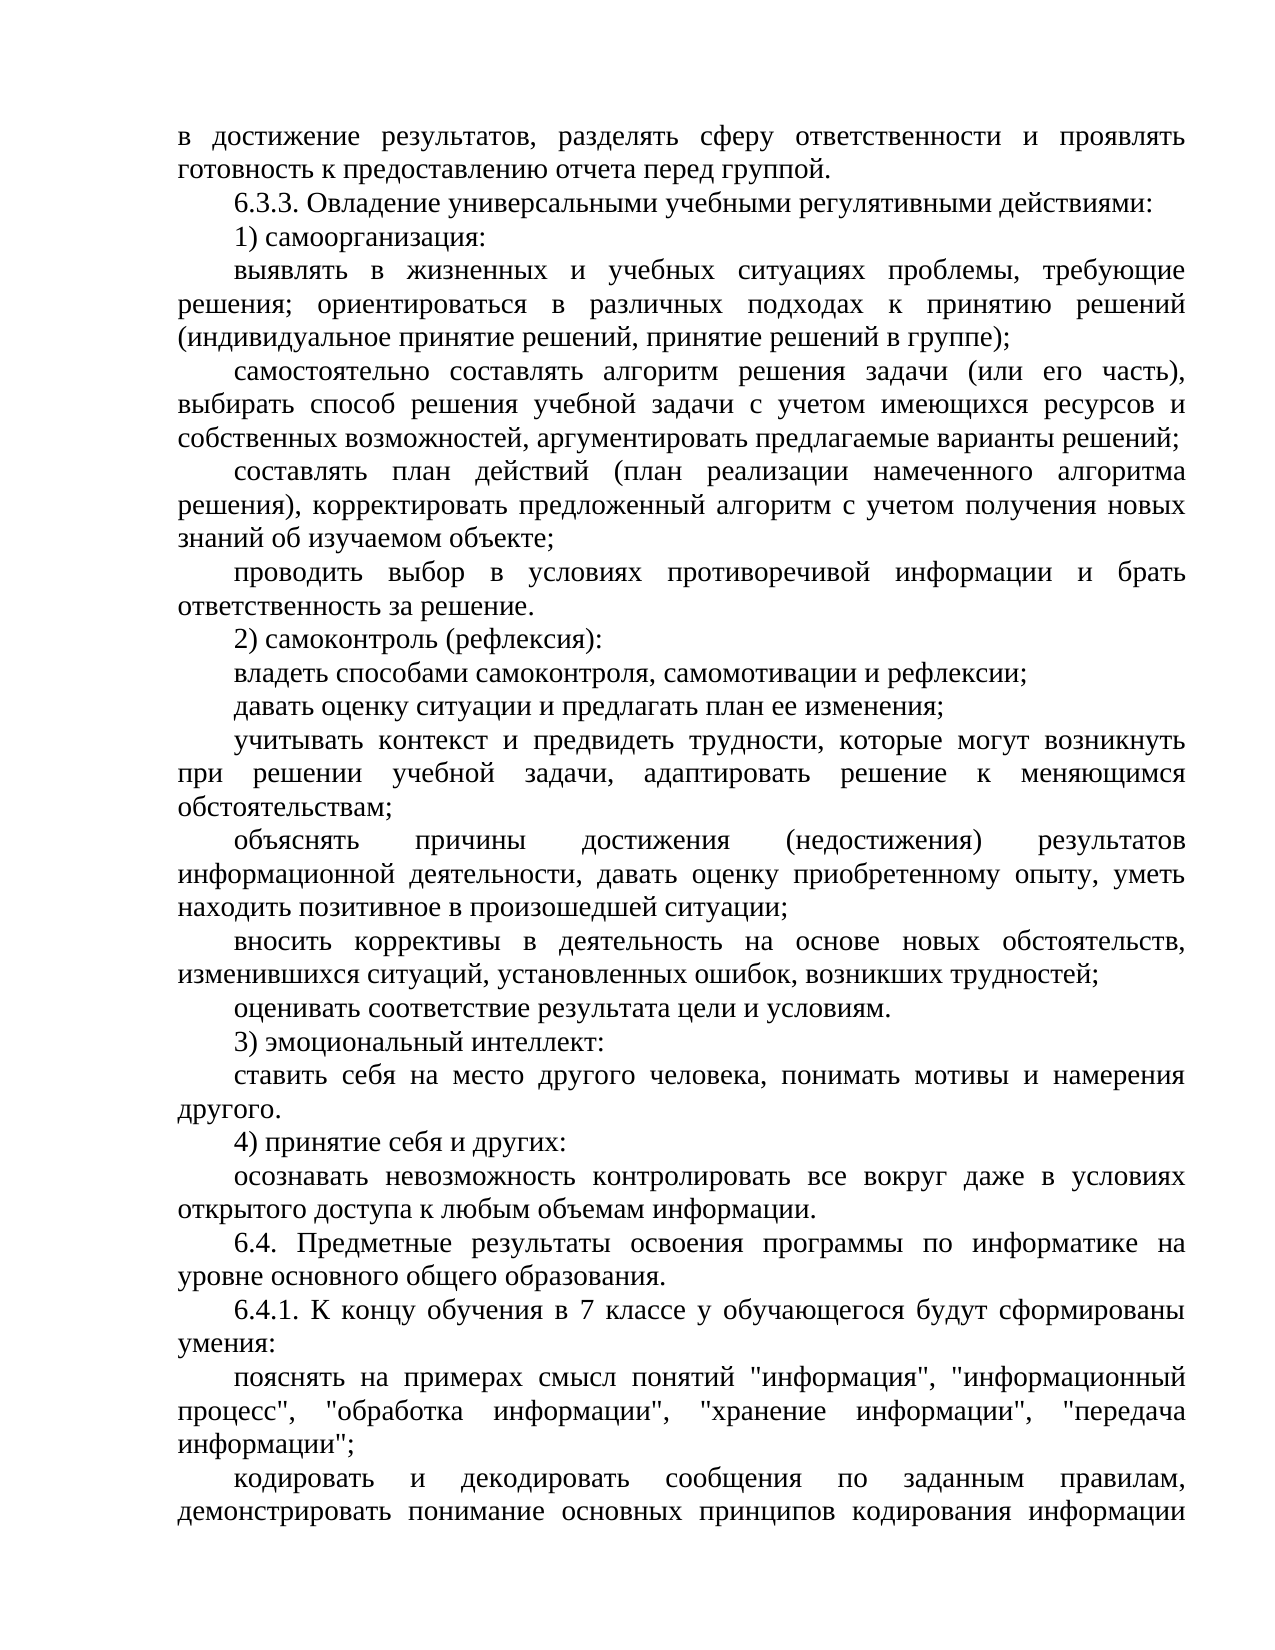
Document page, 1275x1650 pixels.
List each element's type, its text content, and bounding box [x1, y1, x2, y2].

text 4) принятие себя и других: [177, 1124, 1186, 1158]
text самостоятельно составлять алгоритм решения задачи (или его часть), выбирать способ решения учебной задачи с учетом имеющихся ресурсов и собственных возможностей, аргументировать предлагаемые варианты решений; [177, 353, 1186, 453]
text ставить себя на место другого человека, понимать мотивы и намерения другого. [177, 1057, 1186, 1124]
text пояснять на примерах смысл понятий "информация", "информационный процесс", "обработка информации", "хранение информации", "передача информации"; [177, 1359, 1186, 1460]
text 3) эмоциональный интеллект: [177, 1024, 1186, 1057]
text 6.4. Предметные результаты освоения программы по информатике на уровне основного общего образования. [177, 1225, 1186, 1292]
text давать оценку ситуации и предлагать план ее изменения; [177, 688, 1186, 722]
text учитывать контекст и предвидеть трудности, которые могут возникнуть при решении учебной задачи, адаптировать решение к меняющимся обстоятельствам; [177, 722, 1186, 822]
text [177, 118, 1186, 185]
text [177, 1460, 1186, 1527]
text 6.3.3. Овладение универсальными учебными регулятивными действиями: [177, 185, 1186, 219]
text вносить коррективы в деятельность на основе новых обстоятельств, изменившихся ситуаций, установленных ошибок, возникших трудностей; [177, 923, 1186, 990]
text выявлять в жизненных и учебных ситуациях проблемы, требующие решения; ориентироваться в различных подходах к принятию решений (индивидуальное принятие решений, принятие решений в группе); [177, 252, 1186, 353]
text оценивать соответствие результата цели и условиям. [177, 990, 1186, 1024]
text проводить выбор в условиях противоречивой информации и брать ответственность за решение. [177, 554, 1186, 621]
text владеть способами самоконтроля, самомотивации и рефлексии; [177, 655, 1186, 688]
text 6.4.1. К концу обучения в 7 классе у обучающегося будут сформированы умения: [177, 1292, 1186, 1359]
text осознавать невозможность контролировать все вокруг даже в условиях открытого доступа к любым объемам информации. [177, 1158, 1186, 1225]
text 2) самоконтроль (рефлексия): [177, 621, 1186, 655]
text составлять план действий (план реализации намеченного алгоритма решения), корректировать предложенный алгоритм с учетом получения новых знаний об изучаемом объекте; [177, 453, 1186, 554]
text объяснять причины достижения (недостижения) результатов информационной деятельности, давать оценку приобретенному опыту, уметь находить позитивное в произошедшей ситуации; [177, 822, 1186, 923]
text 1) самоорганизация: [177, 219, 1186, 252]
